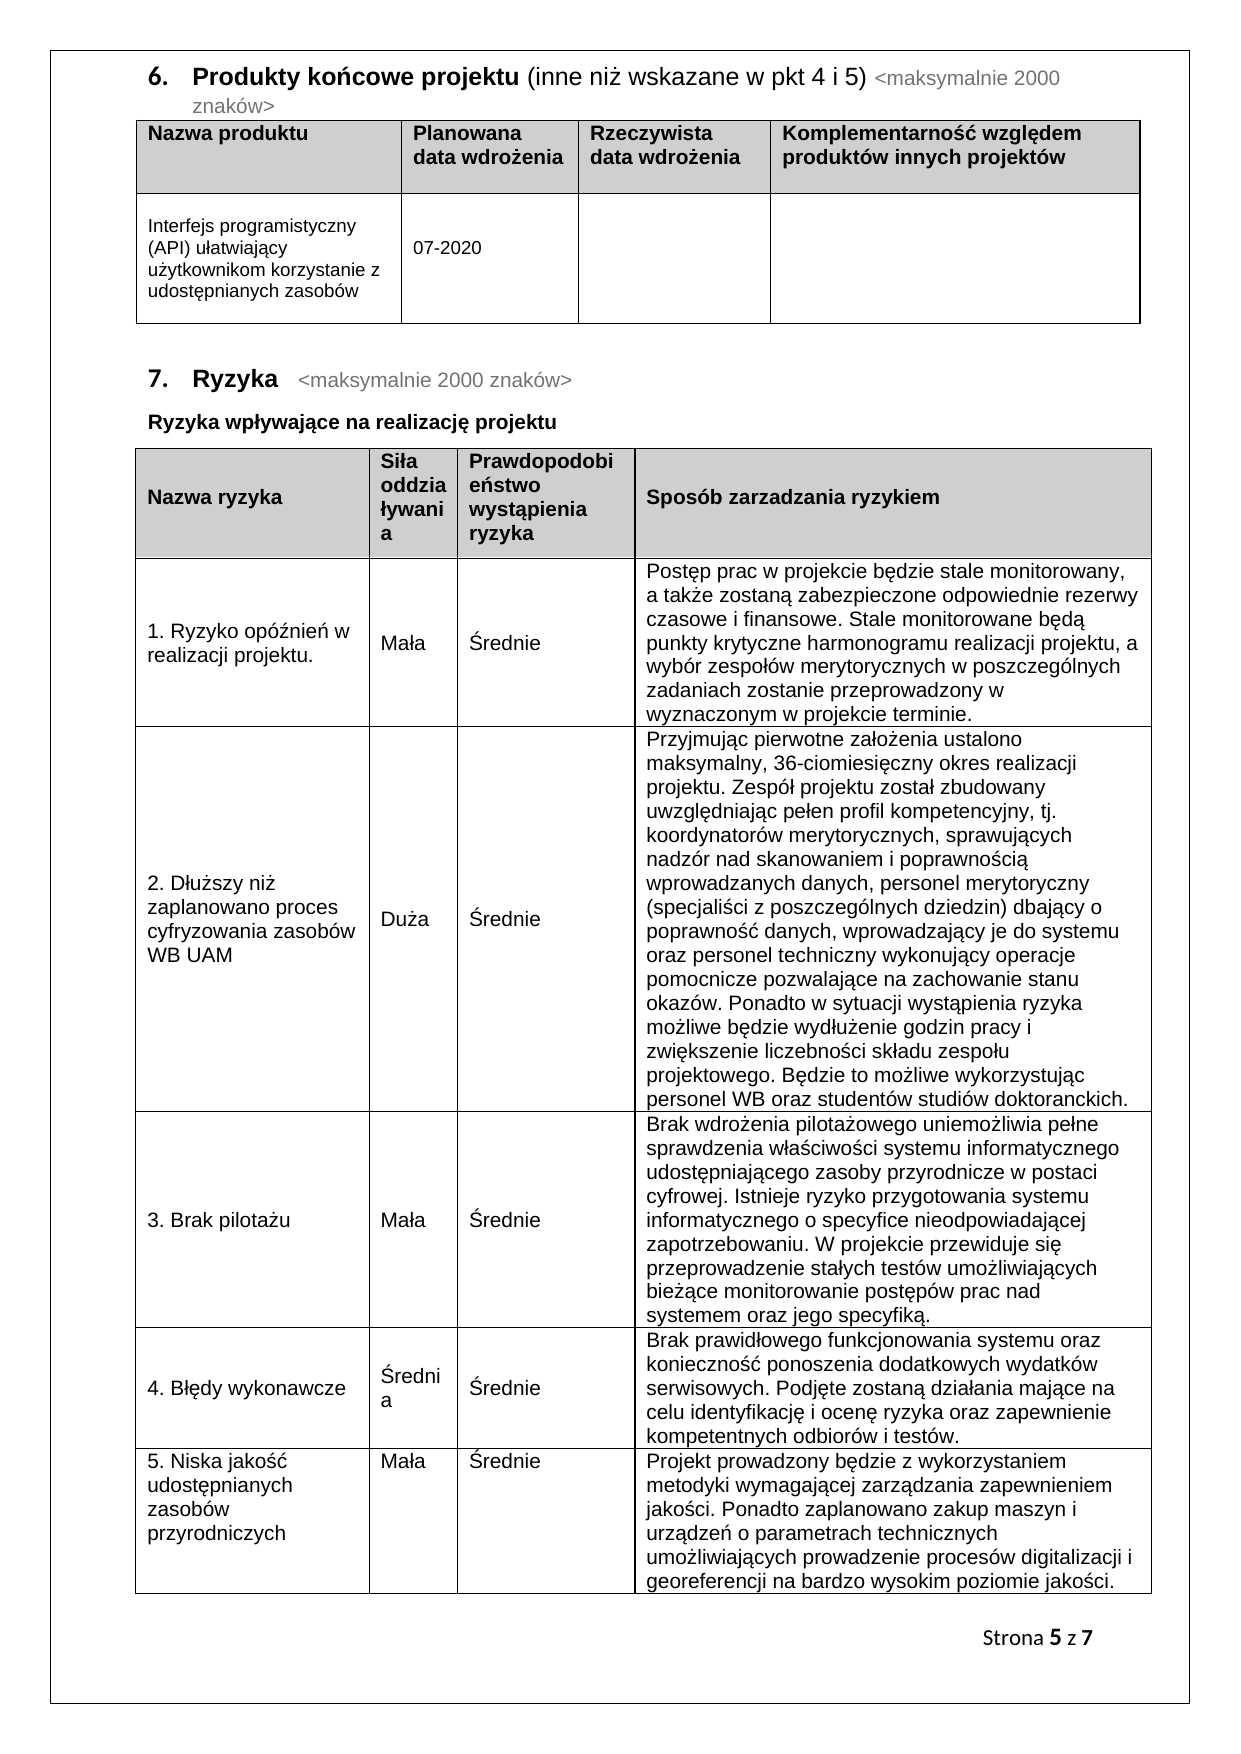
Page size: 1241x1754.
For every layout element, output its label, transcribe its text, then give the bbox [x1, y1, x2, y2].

table_cell Interfejs programistyczny (API) ułatwiający użytkownikom korzystanie z udostępnianych zasobów [137, 194, 401, 323]
table_header Nazwa ryzyka [136, 449, 369, 557]
table_cell Średnie [458, 727, 634, 1111]
table_cell 2. Dłuższy niż zaplanowano proces cyfryzowania zasobów WB UAM [136, 727, 369, 1111]
table_header Siła oddziaływania [370, 449, 457, 557]
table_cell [136, 1449, 369, 1593]
table_cell 4. Błędy wykonawcze [136, 1328, 369, 1448]
table_cell Mała [370, 1449, 457, 1593]
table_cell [636, 1449, 1151, 1593]
list Ryzyka <maksymalnie 2000 znaków> [148, 362, 1093, 395]
table_header Nazwa produktu [137, 121, 401, 193]
table_cell [579, 194, 770, 323]
table_cell Brak wdrożenia pilotażowego uniemożliwia pełne sprawdzenia właściwości systemu informatycznego udostępniającego zasoby przyrodnicze w postaci cyfrowej. Istnieje ryzyko przygotowania systemu informatycznego o specyfice nieodpowiadającej zapotrzebowaniu. W projekcie przewiduje się przeprowadzenie stałych testów umożliwiających bieżące monitorowanie postępów prac nad systemem oraz jego specyfiką. [636, 1112, 1151, 1327]
table_cell Duża [370, 727, 457, 1111]
table_cell Średnie [458, 1449, 634, 1593]
subtitle Produkty końcowe projektu (inne niż wskazane w pkt 4 i 5) <maksymalnie 2000 znaków> [148, 59, 1093, 118]
table_header Rzeczywista data wdrożenia [579, 121, 770, 193]
table_cell Przyjmując pierwotne założenia ustalono maksymalny, 36-ciomiesięczny okres realizacji projektu. Zespół projektu został zbudowany uwzględniając pełen profil kompetencyjny, tj. koordynatorów merytorycznych, sprawujących nadzór nad skanowaniem i poprawnością wprowadzanych danych, personel merytoryczny (specjaliści z poszczególnych dziedzin) dbający o poprawność danych, wprowadzający je do systemu oraz personel techniczny wykonujący operacje pomocnicze pozwalające na zachowanie stanu okazów. Ponadto w sytuacji wystąpienia ryzyka możliwe będzie wydłużenie godzin pracy i zwiększenie liczebności składu zespołu projektowego. Będzie to możliwe wykorzystując personel WB oraz studentów studiów doktoranckich. [636, 727, 1151, 1111]
table_header Prawdopodobieństwo wystąpienia ryzyka [458, 449, 634, 557]
table_cell 07-2020 [402, 194, 578, 323]
table_header Planowana data wdrożenia [402, 121, 578, 193]
table_header Sposób zarzadzania ryzykiem [636, 449, 1151, 557]
text Ryzyka wpływające na realizację projektu [148, 410, 1093, 434]
table_cell Średnie [458, 1328, 634, 1448]
table_cell Średnie [458, 1112, 634, 1327]
table_cell 1. Ryzyko opóźnień w realizacji projektu. [136, 559, 369, 726]
table_cell Postęp prac w projekcie będzie stale monitorowany, a także zostaną zabezpieczone odpowiednie rezerwy czasowe i finansowe. Stale monitorowane będą punkty krytyczne harmonogramu realizacji projektu, a wybór zespołów merytorycznych w poszczególnych zadaniach zostanie przeprowadzony w wyznaczonym w projekcie terminie. [636, 559, 1151, 726]
table_cell Brak prawidłowego funkcjonowania systemu oraz konieczność ponoszenia dodatkowych wydatków serwisowych. Podjęte zostaną działania mające na celu identyfikację i ocenę ryzyka oraz zapewnienie kompetentnych odbiorów i testów. [636, 1328, 1151, 1448]
table_cell Średnia [370, 1328, 457, 1448]
table_header Komplementarność względem produktów innych projektów [771, 121, 1139, 193]
table_cell [771, 194, 1139, 323]
table_cell Mała [370, 1112, 457, 1327]
table_cell 3. Brak pilotażu [136, 1112, 369, 1327]
table_cell Średnie [458, 559, 634, 726]
table_cell Mała [370, 559, 457, 726]
